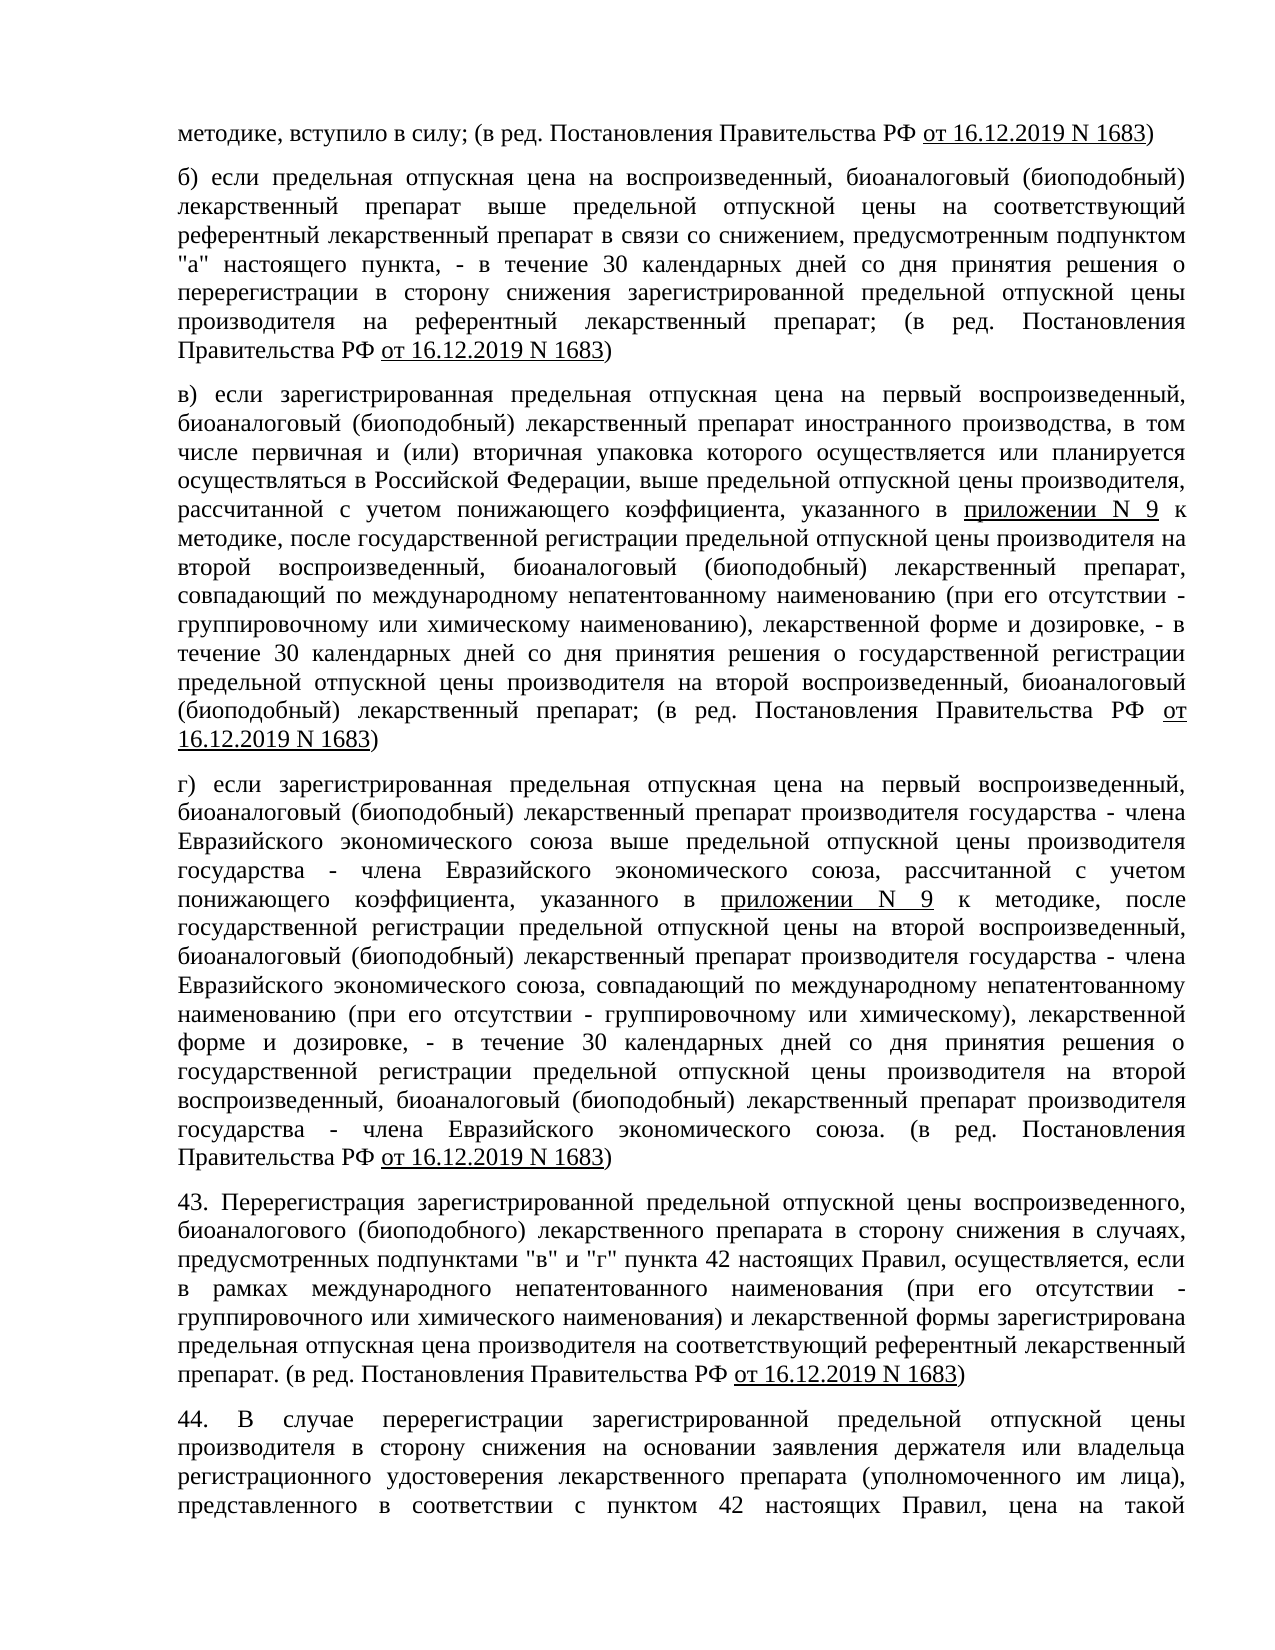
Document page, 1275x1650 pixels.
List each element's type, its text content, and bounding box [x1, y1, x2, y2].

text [177, 118, 1186, 147]
text г) если зарегистрированная предельная отпускная цена на первый воспроизведенный, биоаналоговый (биоподобный) лекарственный препарат производителя государства - члена Евразийского экономического союза выше предельной отпускной цены производителя государства - члена Евразийского экономического союза, рассчитанной с учетом понижающего коэффициента, указанного в приложении N 9 к методике, после государственной регистрации предельной отпускной цены на второй воспроизведенный, биоаналоговый (биоподобный) лекарственный препарат производителя государства - члена Евразийского экономического союза, совпадающий по международному непатентованному наименованию (при его отсутствии - группировочному или химическому), лекарственной форме и дозировке, - в течение 30 календарных дней со дня принятия решения о государственной регистрации предельной отпускной цены производителя на второй воспроизведенный, биоаналоговый (биоподобный) лекарственный препарат производителя государства - члена Евразийского экономического союза. (в ред. Постановления Правительства РФ от 16.12.2019 N 1683) [177, 769, 1186, 1171]
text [177, 1404, 1186, 1519]
text 43. Перерегистрация зарегистрированной предельной отпускной цены воспроизведенного, биоаналогового (биоподобного) лекарственного препарата в сторону снижения в случаях, предусмотренных подпунктами "в" и "г" пункта 42 настоящих Правил, осуществляется, если в рамках международного непатентованного наименования (при его отсутствии - группировочного или химического наименования) и лекарственной формы зарегистрирована предельная отпускная цена производителя на соответствующий референтный лекарственный препарат. (в ред. Постановления Правительства РФ от 16.12.2019 N 1683) [177, 1187, 1186, 1388]
text б) если предельная отпускная цена на воспроизведенный, биоаналоговый (биоподобный) лекарственный препарат выше предельной отпускной цены на соответствующий референтный лекарственный препарат в связи со снижением, предусмотренным подпунктом "а" настоящего пункта, - в течение 30 календарных дней со дня принятия решения о перерегистрации в сторону снижения зарегистрированной предельной отпускной цены производителя на референтный лекарственный препарат; (в ред. Постановления Правительства РФ от 16.12.2019 N 1683) [177, 162, 1186, 364]
text в) если зарегистрированная предельная отпускная цена на первый воспроизведенный, биоаналоговый (биоподобный) лекарственный препарат иностранного производства, в том числе первичная и (или) вторичная упаковка которого осуществляется или планируется осуществляться в Российской Федерации, выше предельной отпускной цены производителя, рассчитанной с учетом понижающего коэффициента, указанного в приложении N 9 к методике, после государственной регистрации предельной отпускной цены производителя на второй воспроизведенный, биоаналоговый (биоподобный) лекарственный препарат, совпадающий по международному непатентованному наименованию (при его отсутствии - группировочному или химическому наименованию), лекарственной форме и дозировке, - в течение 30 календарных дней со дня принятия решения о государственной регистрации предельной отпускной цены производителя на второй воспроизведенный, биоаналоговый (биоподобный) лекарственный препарат; (в ред. Постановления Правительства РФ от 16.12.2019 N 1683) [177, 379, 1186, 753]
